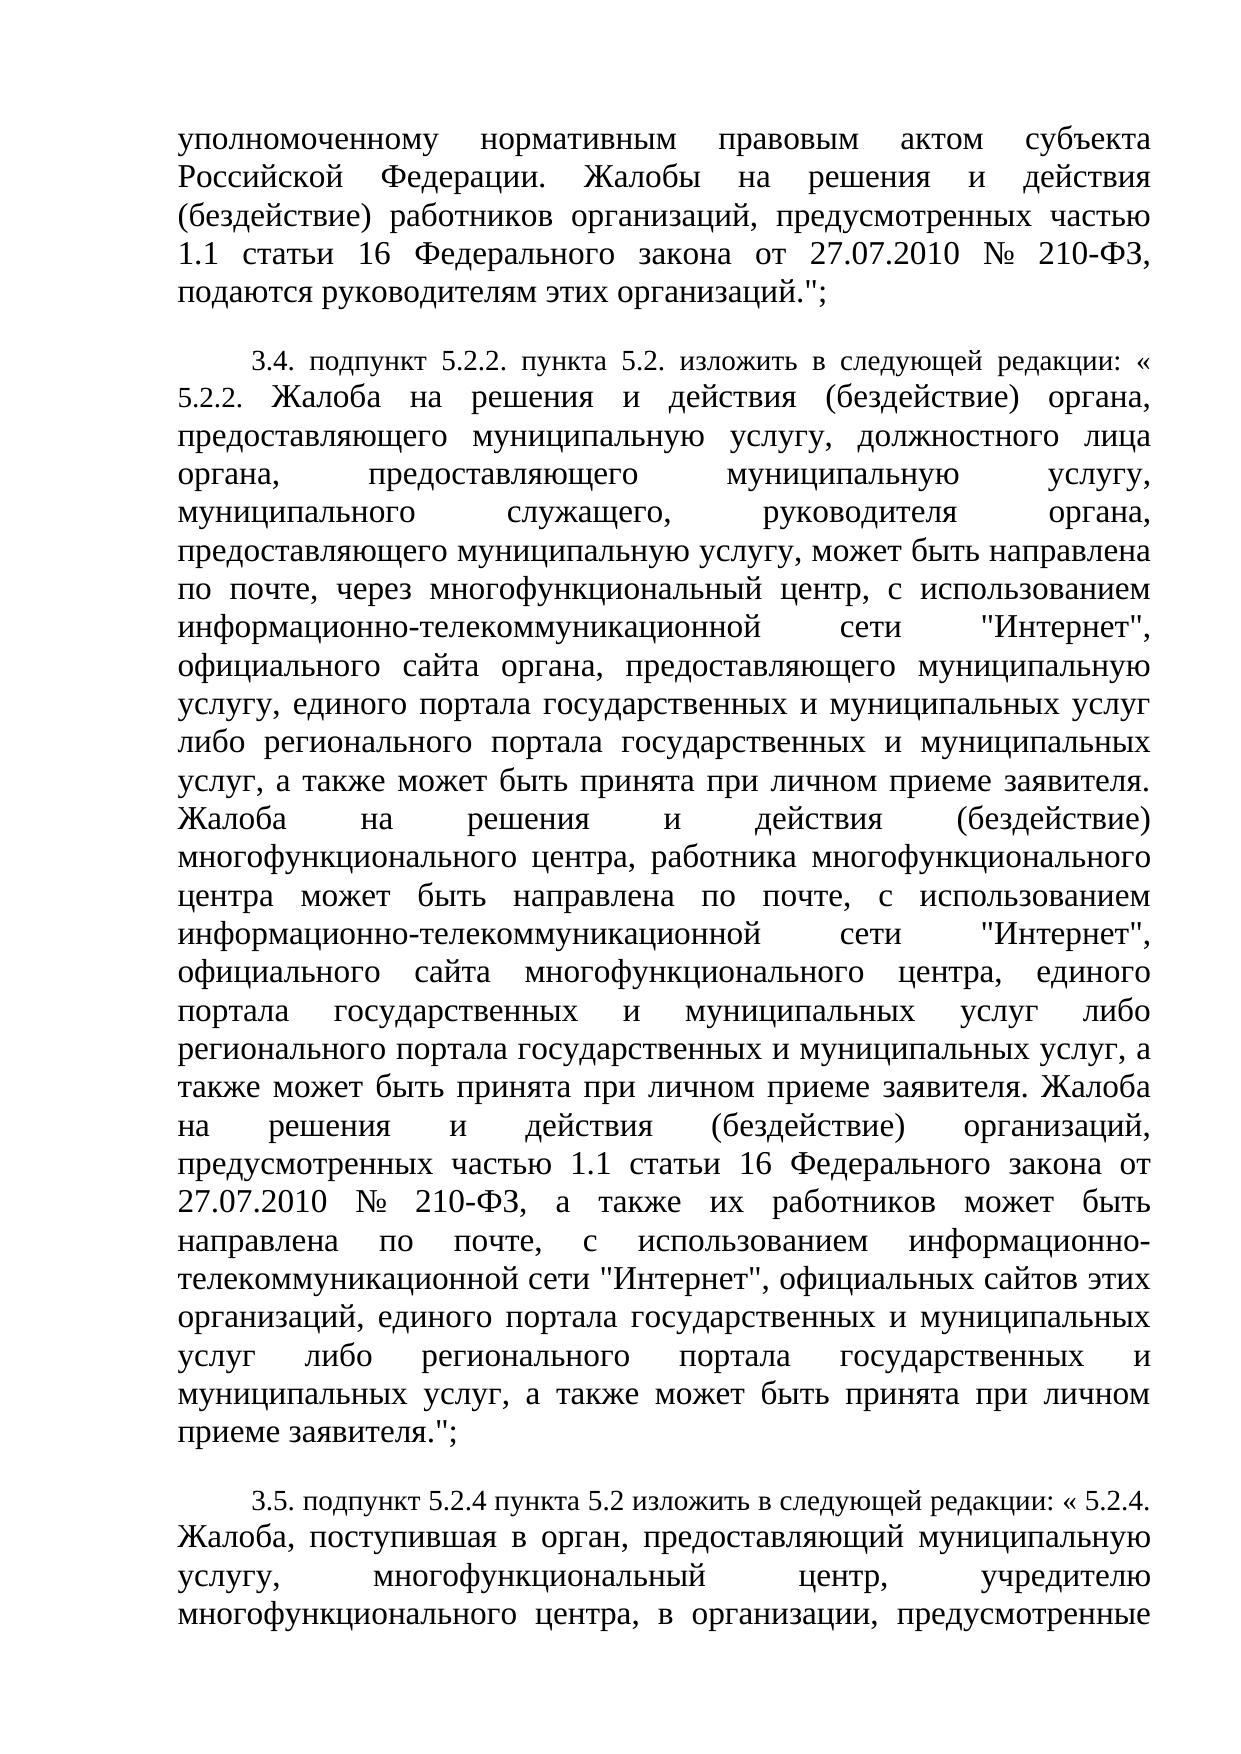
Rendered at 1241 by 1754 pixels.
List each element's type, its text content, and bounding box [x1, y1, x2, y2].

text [177, 1479, 1152, 1631]
text 3.4. подпункт 5.2.2. пункта 5.2. изложить в следующей редакции: « 5.2.2. Жалоба на решения и действия (бездействие) органа, предоставляющего муниципальную услугу, должностного лица органа, предоставляющего муниципальную услугу, муниципального служащего, руководителя органа, предоставляющего муниципальную услугу, может быть направлена по почте, через многофункциональный центр, с использованием информационно-телекоммуникационной сети "Интернет", официального сайта органа, предоставляющего муниципальную услугу, единого портала государственных и муниципальных услуг либо регионального портала государственных и муниципальных услуг, а также может быть принята при личном приеме заявителя. Жалоба на решения и действия (бездействие) многофункционального центра, работника многофункционального центра может быть направлена по почте, с использованием информационно-телекоммуникационной сети "Интернет", официального сайта многофункционального центра, единого портала государственных и муниципальных услуг либо регионального портала государственных и муниципальных услуг, а также может быть принята при личном приеме заявителя. Жалоба на решения и действия (бездействие) организаций, предусмотренных частью 1.1 статьи 16 Федерального закона от 27.07.2010 № 210-ФЗ, а также их работников может быть направлена по почте, с использованием информационно-телекоммуникационной сети "Интернет", официальных сайтов этих организаций, единого портала государственных и муниципальных услуг либо регионального портала государственных и муниципальных услуг, а также может быть принята при личном приеме заявителя."; [177, 339, 1152, 1450]
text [177, 118, 1152, 310]
